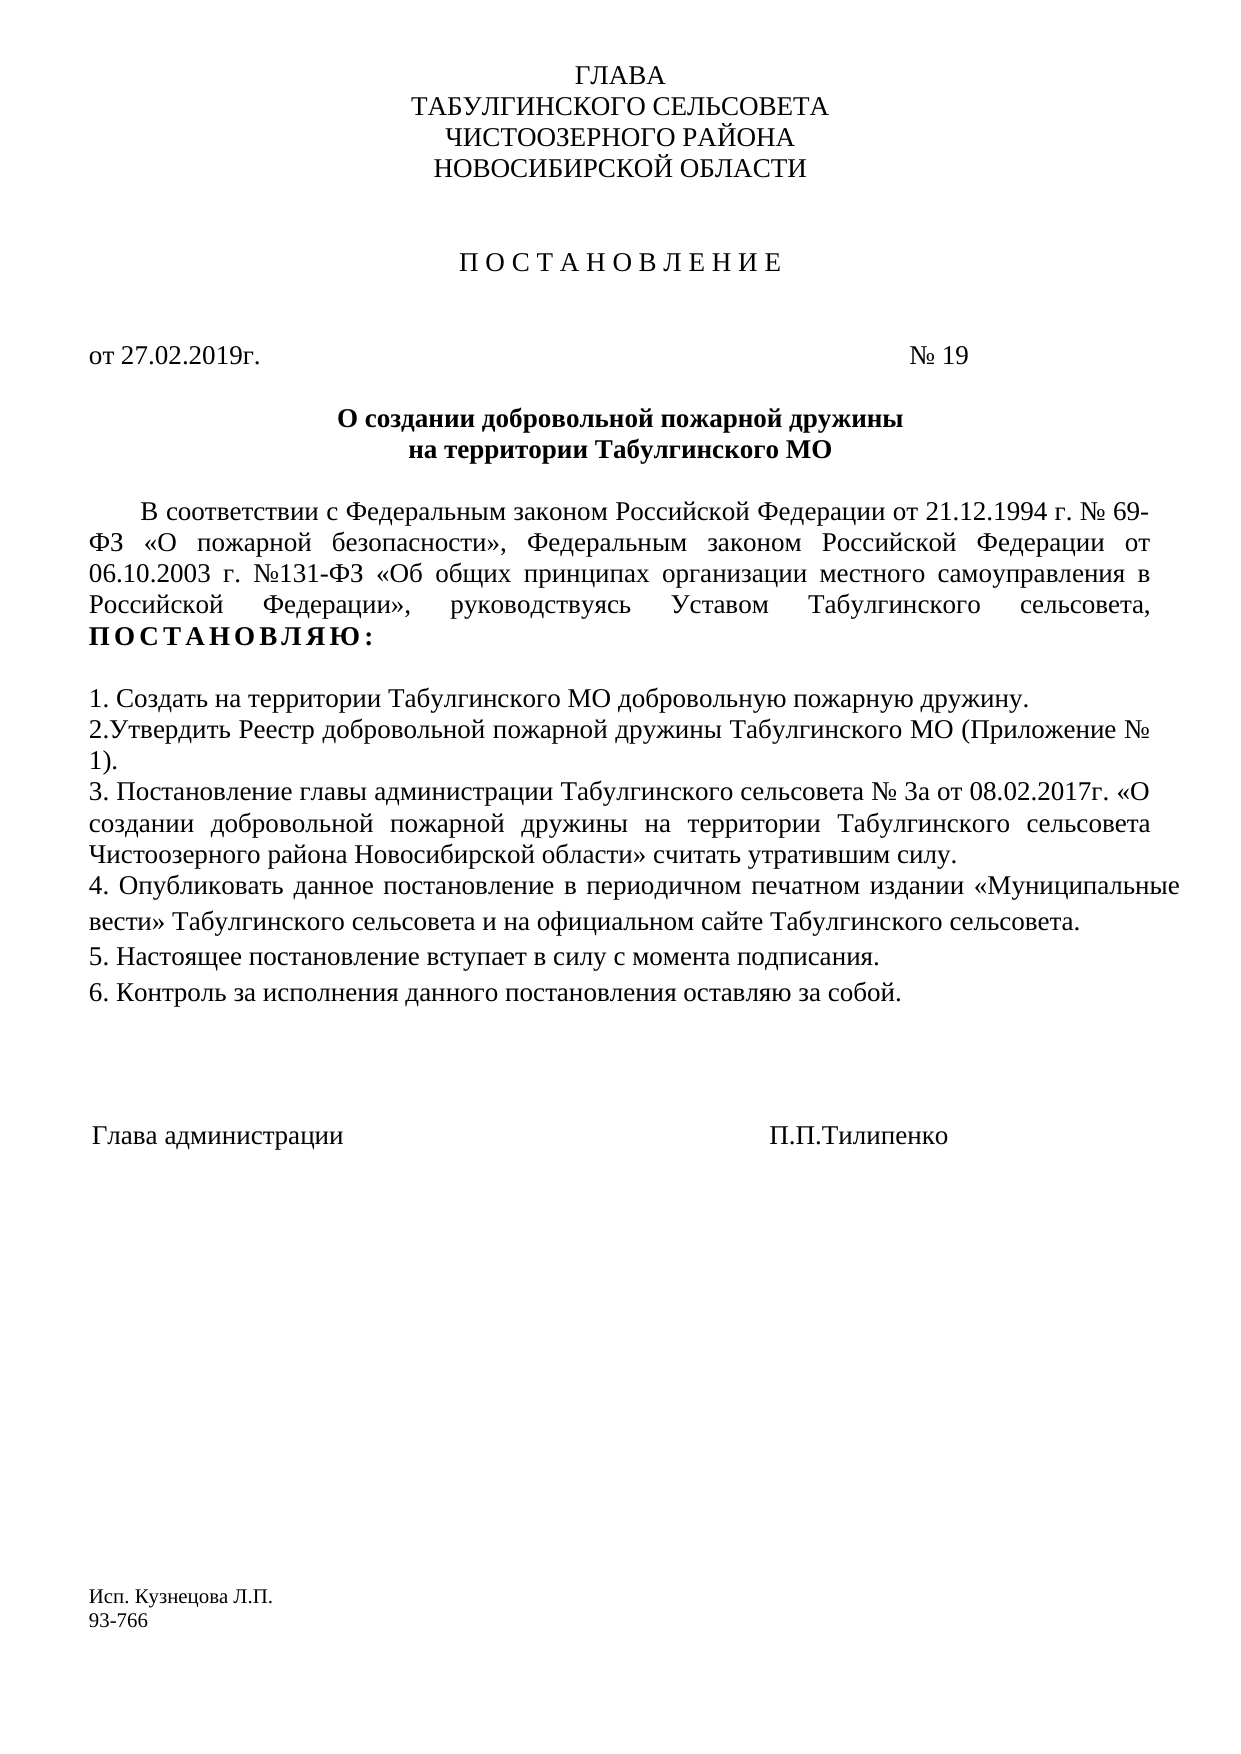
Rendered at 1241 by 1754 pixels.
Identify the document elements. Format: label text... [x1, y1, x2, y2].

text 2.Утвердить Реестр добровольной пожарной дружины Табулгинского МО (Приложение № 1). [89, 713, 1152, 776]
text 3. Постановление главы администрации Табулгинского сельсовета № 3а от 08.02.2017г. «О создании добровольной пожарной дружины на территории Табулгинского сельсовета Чистоозерного района Новосибирской области» считать утратившим силу. [89, 776, 1152, 869]
text ЧИСТООЗЕРНОГО РАЙОНА [89, 121, 1152, 153]
text на территории Табулгинского МО [89, 433, 1152, 464]
text Глава администрации П.П.Тилипенко [44, 1119, 1152, 1150]
text НОВОСИБИРСКОЙ ОБЛАСТИ [89, 153, 1152, 184]
text от 27.02.2019г. № 19 [89, 339, 1152, 371]
text 6. Контроль за исполнения данного постановления оставляю за собой. [89, 976, 1181, 1007]
text 1. Создать на территории Табулгинского МО добровольную пожарную дружину. [89, 682, 1152, 713]
text П О С Т А Н О В Л Е Н И Е [89, 246, 1152, 277]
text 4. Опубликовать данное постановление в периодичном печатном издании «Муниципальные вести» Табулгинского сельсовета и на официальном сайте Табулгинского сельсовета. [89, 869, 1181, 936]
text 5. Настоящее постановление вступает в силу с момента подписания. [89, 940, 1181, 972]
text ТАБУЛГИНСКОГО СЕЛЬСОВЕТА [89, 90, 1152, 121]
text В соответствии с Федеральным законом Российской Федерации от 21.12.1994 г. № 69-ФЗ «О пожарной безопасности», Федеральным законом Российской Федерации от 06.10.2003 г. №131-ФЗ «Об общих принципах организации местного самоуправления в Российской Федерации», руководствуясь Уставом Табулгинского сельсовета, ПОСТАНОВЛЯЮ: [89, 495, 1152, 651]
text Исп. Кузнецова Л.П. 93-766 [89, 1584, 1152, 1632]
text О создании добровольной пожарной дружины [89, 402, 1152, 433]
text ГЛАВА [89, 59, 1152, 90]
